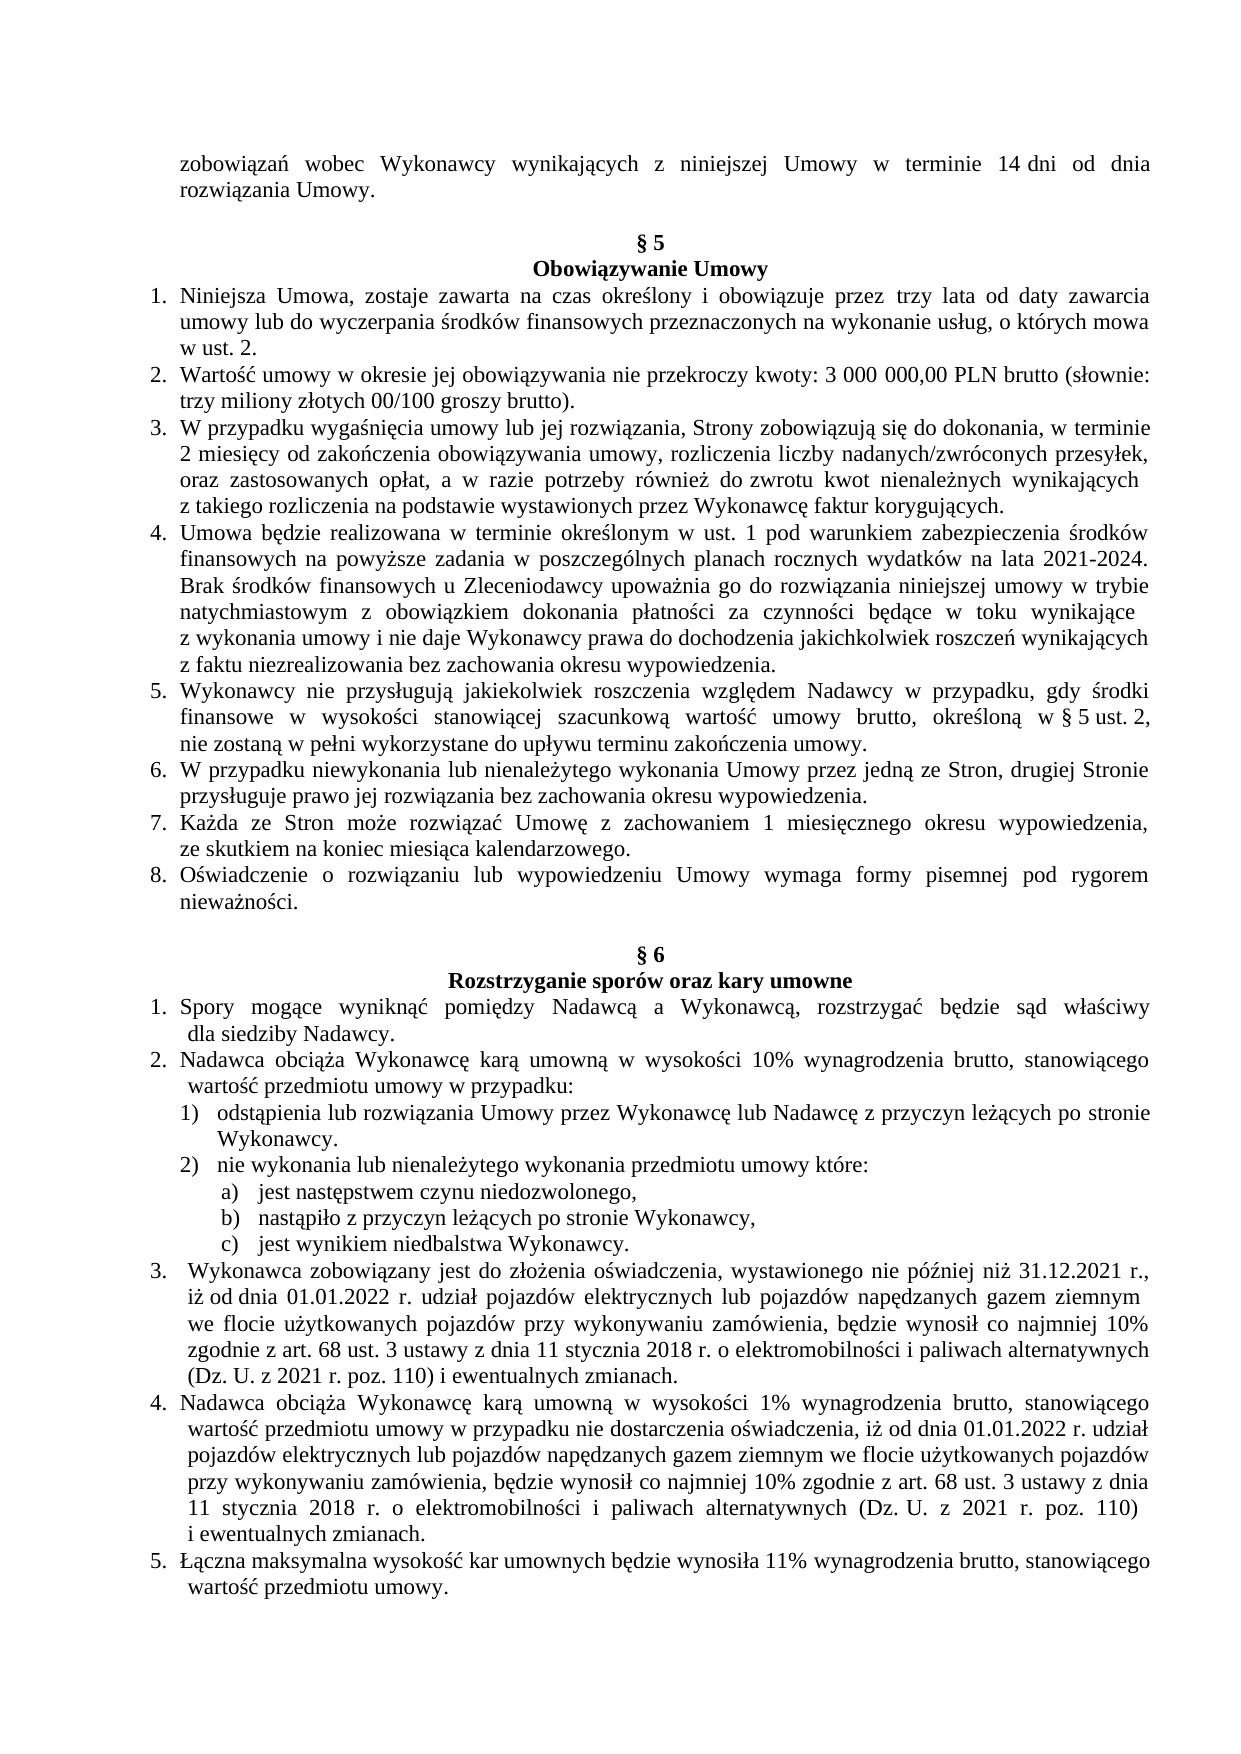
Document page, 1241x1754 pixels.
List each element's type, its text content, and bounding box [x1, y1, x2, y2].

list jest następstwem czynu niedozwolonego, [221, 1178, 1150, 1204]
list Nadawca obciąża Wykonawcę karą umowną w wysokości 10% wynagrodzenia brutto, stanowiącego wartość przedmiotu umowy w przypadku: [150, 1046, 1150, 1099]
list nastąpiło z przyczyn leżących po stronie Wykonawcy, [221, 1204, 1150, 1231]
list nie wykonania lub nienależytego wykonania przedmiotu umowy które: [179, 1151, 1150, 1178]
list Wartość umowy w okresie jej obowiązywania nie przekroczy kwoty: 3 000 000,00 PLN brutto (słownie: trzy miliony złotych 00/100 groszy brutto). [150, 361, 1150, 413]
list Łączna maksymalna wysokość kar umownych będzie wynosiła 11% wynagrodzenia brutto, stanowiącego wartość przedmiotu umowy. [150, 1547, 1150, 1599]
text Obowiązywanie Umowy [150, 255, 1150, 282]
list Każda ze Stron może rozwiązać Umowę z zachowaniem 1 miesięcznego okresu wypowiedzenia, ze skutkiem na koniec miesiąca kalendarzowego. [150, 809, 1150, 862]
list Umowa będzie realizowana w terminie określonym w ust. 1 pod warunkiem zabezpieczenia środków finansowych na powyższe zadania w poszczególnych planach rocznych wydatków na lata 2021-2024. Brak środków finansowych u Zleceniodawcy upoważnia go do rozwiązania niniejszej umowy w trybie natychmiastowym z obowiązkiem dokonania płatności za czynności będące w toku wynikające z wykonania umowy i nie daje Wykonawcy prawa do dochodzenia jakichkolwiek roszczeń wynikających z faktu niezrealizowania bez zachowania okresu wypowiedzenia. [150, 519, 1150, 677]
list odstąpienia lub rozwiązania Umowy przez Wykonawcę lub Nadawcę z przyczyn leżących po stronie Wykonawcy. [179, 1099, 1150, 1151]
list W przypadku wygaśnięcia umowy lub jej rozwiązania, Strony zobowiązują się do dokonania, w terminie 2 miesięcy od zakończenia obowiązywania umowy, rozliczenia liczby nadanych/zwróconych przesyłek, oraz zastosowanych opłat, a w razie potrzeby również do zwrotu kwot nienależnych wynikających z takiego rozliczenia na podstawie wystawionych przez Wykonawcę faktur korygujących. [150, 413, 1150, 519]
list jest wynikiem niedbalstwa Wykonawcy. [221, 1231, 1150, 1257]
text § 6 [150, 941, 1150, 967]
list W przypadku niewykonania lub nienależytego wykonania Umowy przez jedną ze Stron, drugiej Stronie przysługuje prawo jej rozwiązania bez zachowania okresu wypowiedzenia. [150, 756, 1150, 809]
list Nadawca obciąża Wykonawcę karą umowną w wysokości 1% wynagrodzenia brutto, stanowiącego wartość przedmiotu umowy w przypadku nie dostarczenia oświadczenia, iż od dnia 01.01.2022 r. udział pojazdów elektrycznych lub pojazdów napędzanych gazem ziemnym we flocie użytkowanych pojazdów przy wykonywaniu zamówienia, będzie wynosił co najmniej 10% zgodnie z art. 68 ust. 3 ustawy z dnia 11 stycznia 2018 r. o elektromobilności i paliwach alternatywnych (Dz. U. z 2021 r. poz. 110) i ewentualnych zmianach. [150, 1389, 1150, 1547]
text § 5 [150, 229, 1150, 255]
list Wykonawcy nie przysługują jakiekolwiek roszczenia względem Nadawcy w przypadku, gdy środki finansowe w wysokości stanowiącej szacunkową wartość umowy brutto, określoną w § 5 ust. 2, nie zostaną w pełni wykorzystane do upływu terminu zakończenia umowy. [150, 677, 1150, 756]
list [150, 150, 1150, 203]
list Oświadczenie o rozwiązaniu lub wypowiedzeniu Umowy wymaga formy pisemnej pod rygorem nieważności. [150, 862, 1150, 914]
list Niniejsza Umowa, zostaje zawarta na czas określony i obowiązuje przez trzy lata od daty zawarcia umowy lub do wyczerpania środków finansowych przeznaczonych na wykonanie usług, o których mowa w ust. 2. [150, 282, 1150, 361]
list Spory mogące wyniknąć pomiędzy Nadawcą a Wykonawcą, rozstrzygać będzie sąd właściwy dla siedziby Nadawcy. [150, 993, 1150, 1046]
list Wykonawca zobowiązany jest do złożenia oświadczenia, wystawionego nie później niż 31.12.2021 r., iż od dnia 01.01.2022 r. udział pojazdów elektrycznych lub pojazdów napędzanych gazem ziemnym we flocie użytkowanych pojazdów przy wykonywaniu zamówienia, będzie wynosił co najmniej 10% zgodnie z art. 68 ust. 3 ustawy z dnia 11 stycznia 2018 r. o elektromobilności i paliwach alternatywnych (Dz. U. z 2021 r. poz. 110) i ewentualnych zmianach. [150, 1257, 1150, 1389]
text Rozstrzyganie sporów oraz kary umowne [150, 967, 1150, 993]
